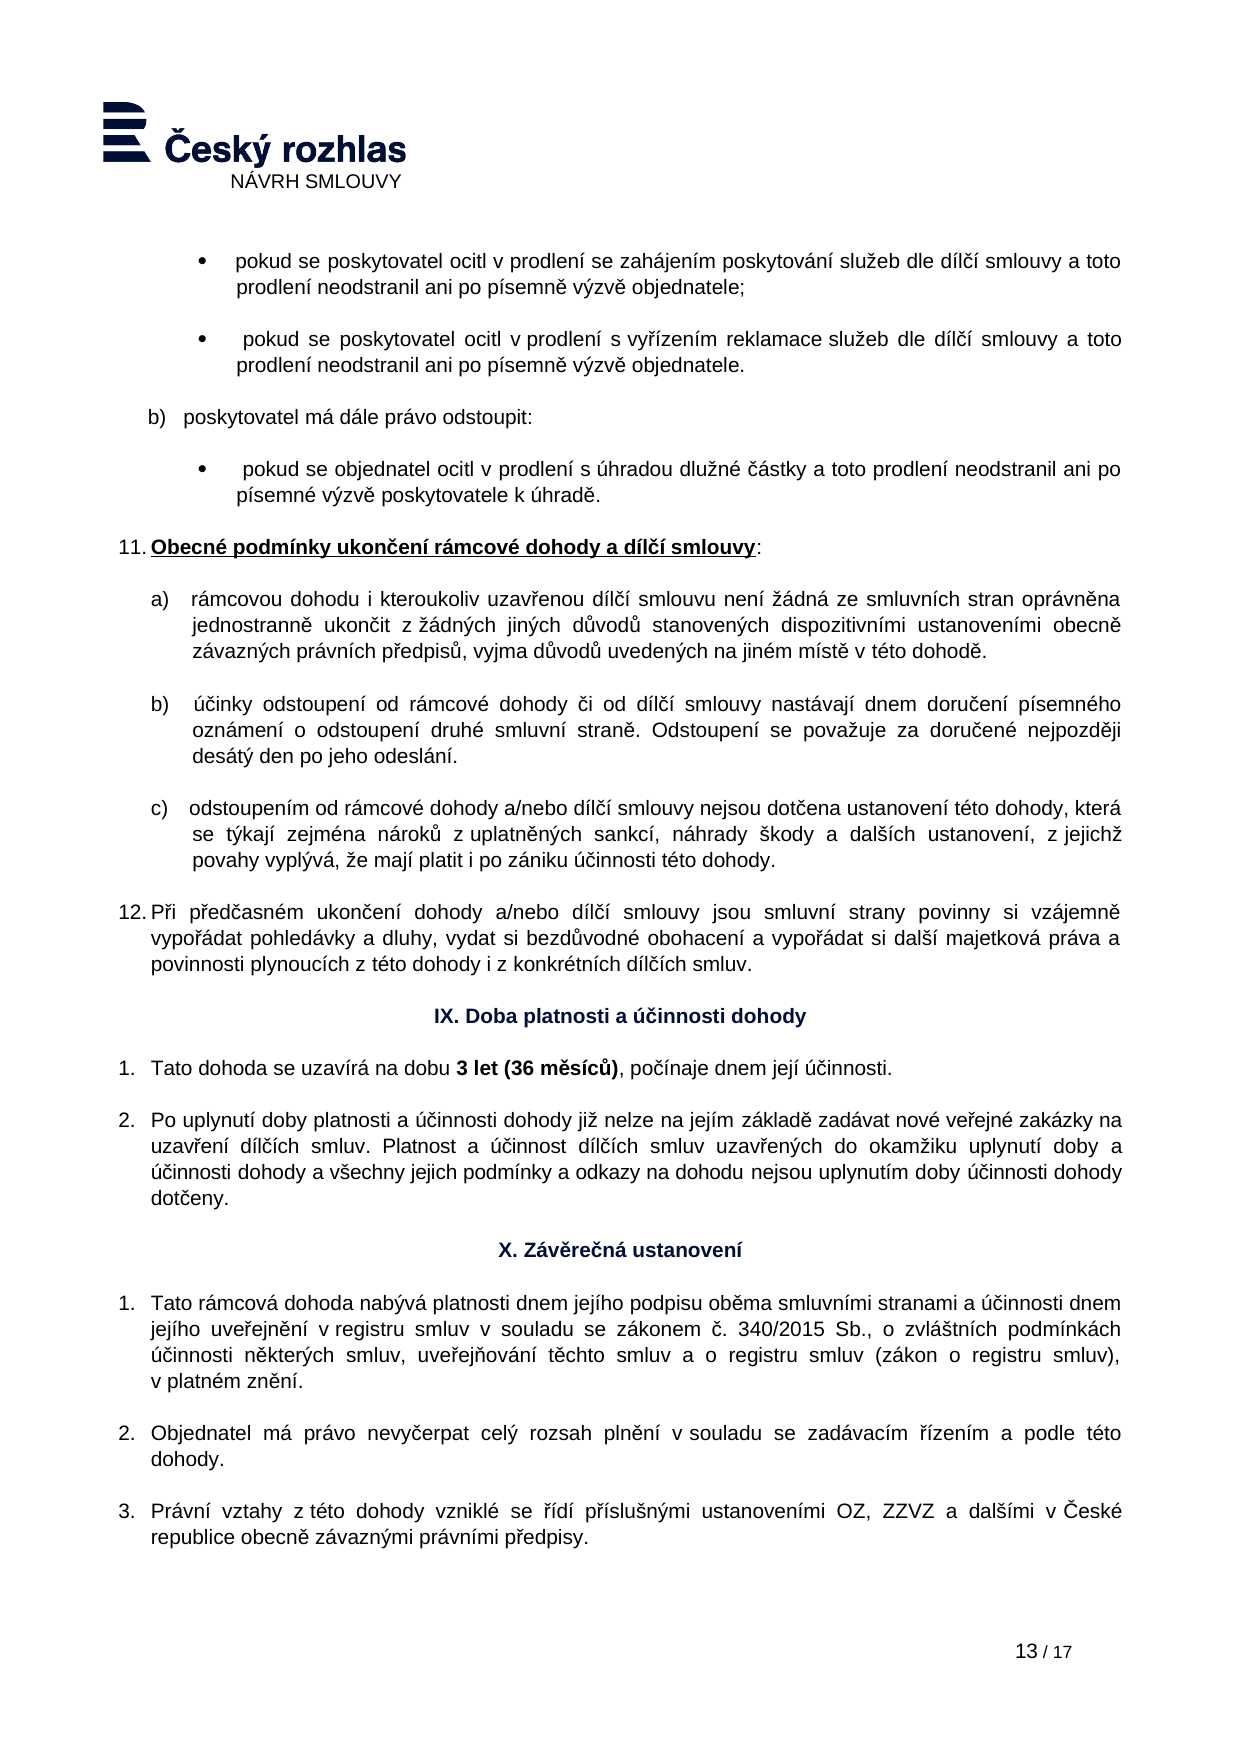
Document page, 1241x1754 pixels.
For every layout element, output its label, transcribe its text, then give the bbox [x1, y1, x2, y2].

list pokud se poskytovatel ocitl v prodlení se zahájením poskytování služeb dle dílčí smlouvy a toto prodlení neodstranil ani po písemně výzvě objednatele; [199, 247, 1122, 299]
list pokud se poskytovatel ocitl v prodlení s vyřízením reklamace služeb dle dílčí smlouvy a toto prodlení neodstranil ani po písemně výzvě objednatele. [199, 326, 1122, 378]
list pokud se objednatel ocitl v prodlení s úhradou dlužné částky a toto prodlení neodstranil ani po písemné výzvě poskytovatele k úhradě. [199, 456, 1122, 508]
picture [103, 102, 406, 168]
subtitle Závěrečná ustanovení [118, 1237, 1122, 1263]
list Při předčasném ukončení dohody a/nebo dílčí smlouvy jsou smluvní strany povinny si vzájemně vypořádat pohledávky a dluhy, vydat si bezdůvodné obohacení a vypořádat si další majetková práva a povinnosti plynoucích z této dohody i z konkrétních dílčích smluv. [118, 898, 1122, 977]
list c) odstoupením od rámcové dohody a/nebo dílčí smlouvy nejsou dotčena ustanovení této dohody, která se týkají zejména nároků z uplatněných sankcí, náhrady škody a dalších ustanovení, z jejichž povahy vyplývá, že mají platit i po zániku účinnosti této dohody. [151, 794, 1122, 872]
list Obecné podmínky ukončení rámcové dohody a dílčí smlouvy: [118, 534, 1122, 560]
subtitle Doba platnosti a účinnosti dohody [118, 1003, 1122, 1029]
list Objednatel má právo nevyčerpat celý rozsah plnění v souladu se zadávacím řízením a podle této dohody. [118, 1419, 1122, 1471]
list b) poskytovatel má dále právo odstoupit: [148, 404, 1122, 430]
list Po uplynutí doby platnosti a účinnosti dohody již nelze na jejím základě zadávat nové veřejné zakázky na uzavření dílčích smluv. Platnost a účinnost dílčích smluv uzavřených do okamžiku uplynutí doby a účinnosti dohody a všechny jejich podmínky a odkazy na dohodu nejsou uplynutím doby účinnosti dohody dotčeny. [118, 1107, 1122, 1211]
list a) rámcovou dohodu i kteroukoliv uzavřenou dílčí smlouvu není žádná ze smluvních stran oprávněna jednostranně ukončit z žádných jiných důvodů stanovených dispozitivními ustanoveními obecně závazných právních předpisů, vyjma důvodů uvedených na jiném místě v této dohodě. [151, 586, 1122, 664]
list b) účinky odstoupení od rámcové dohody či od dílčí smlouvy nastávají dnem doručení písemného oznámení o odstoupení druhé smluvní straně. Odstoupení se považuje za doručené nejpozději desátý den po jeho odeslání. [151, 690, 1122, 768]
list Tato dohoda se uzavírá na dobu 3 let (36 měsíců), počínaje dnem její účinnosti. [118, 1055, 1122, 1081]
list Právní vztahy z této dohody vzniklé se řídí příslušnými ustanoveními OZ, ZZVZ a dalšími v České republice obecně závaznými právními předpisy. [118, 1497, 1122, 1549]
list Tato rámcová dohoda nabývá platnosti dnem jejího podpisu oběma smluvními stranami a účinnosti dnem jejího uveřejnění v registru smluv v souladu se zákonem č. 340/2015 Sb., o zvláštních podmínkách účinnosti některých smluv, uveřejňování těchto smluv a o registru smluv (zákon o registru smluv), v platném znění. [118, 1289, 1122, 1393]
